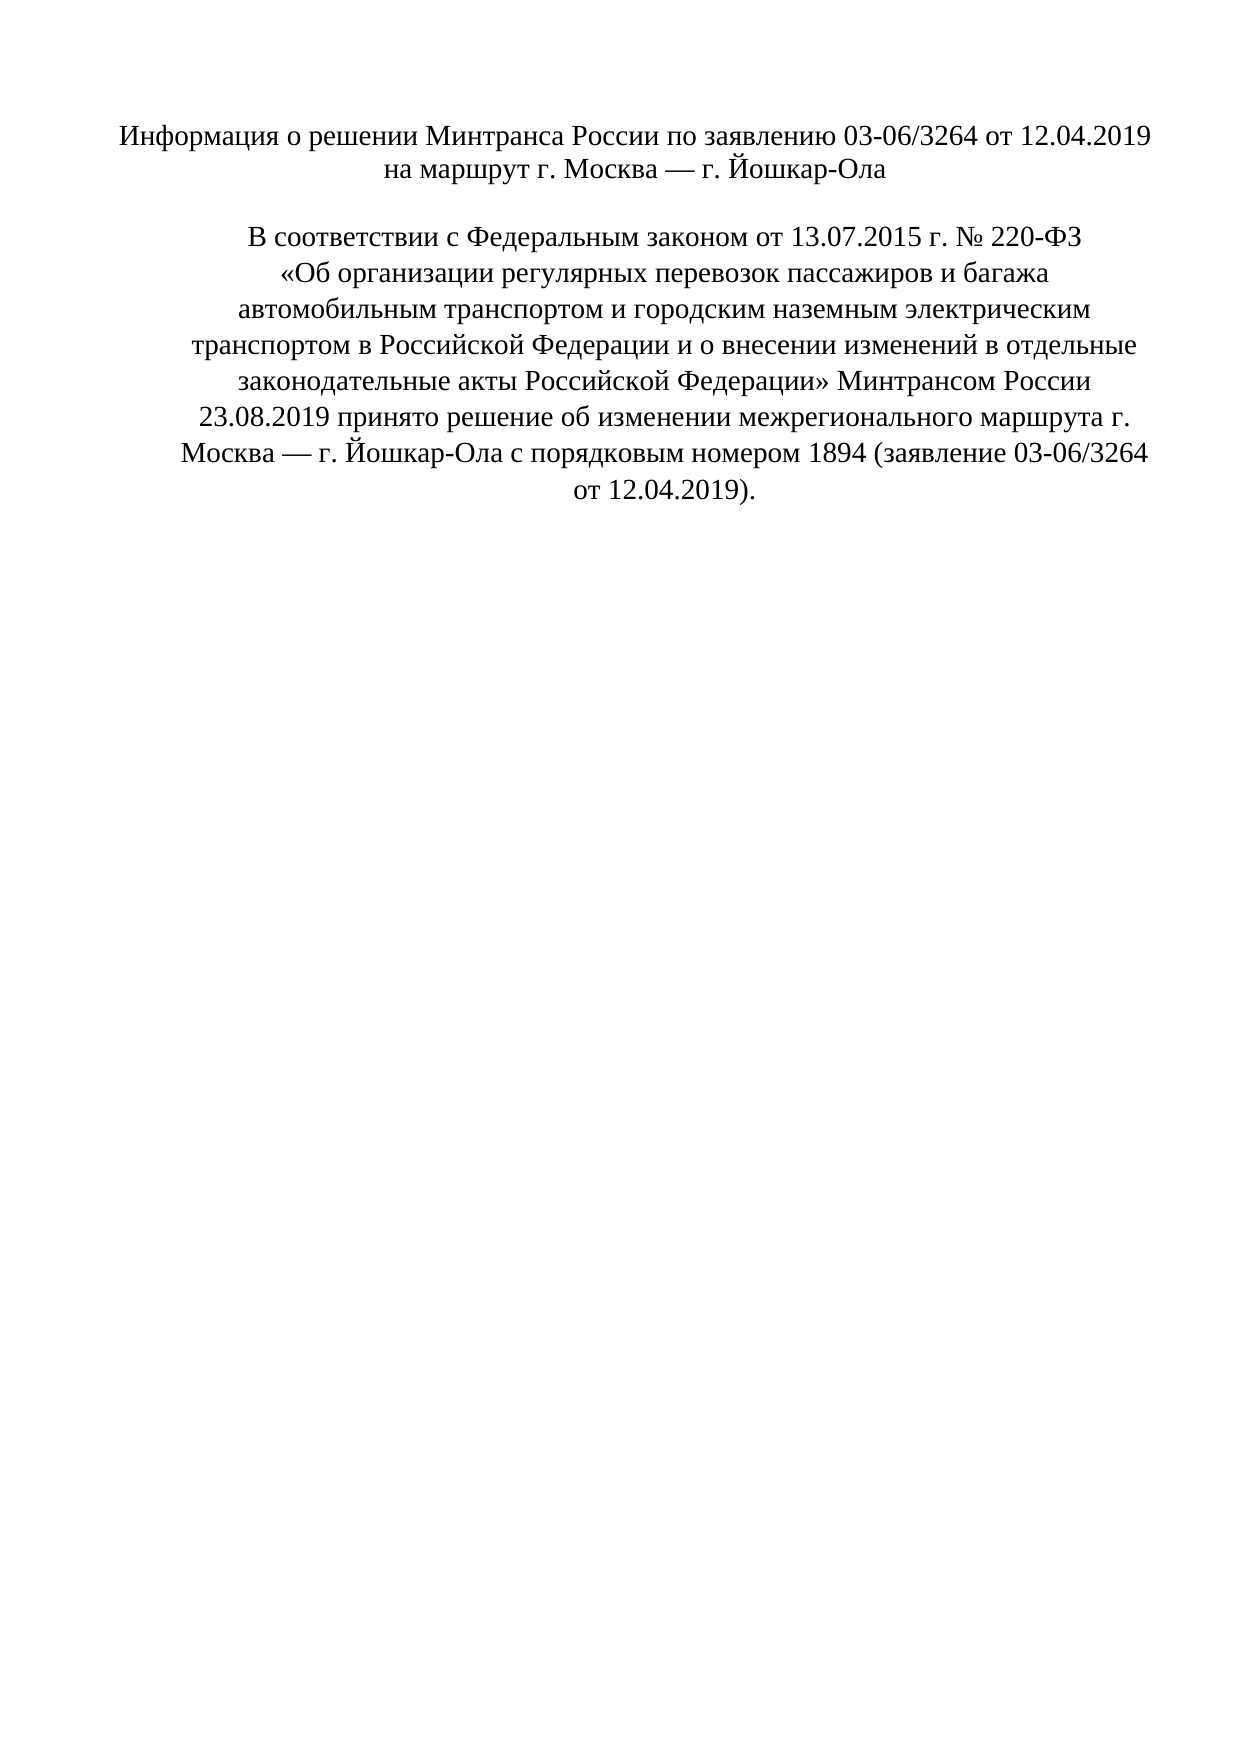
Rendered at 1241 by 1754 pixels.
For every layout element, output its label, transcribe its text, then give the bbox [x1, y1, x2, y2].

text Информация о решении Минтранса России по заявлению 03-06/3264 от 12.04.2019 на маршрут г. Москва — г. Йошкар-Ола [118, 118, 1152, 185]
text В соответствии с Федеральным законом от 13.07.2015 г. № 220-ФЗ «Об организации регулярных перевозок пассажиров и багажа автомобильным транспортом и городским наземным электрическим транспортом в Российской Федерации и о внесении изменений в отдельные законодательные акты Российской Федерации» Минтрансом России 23.08.2019 принято решение об изменении межрегионального маршрута г. Москва — г. Йошкар-Ола с порядковым номером 1894 (заявление 03-06/3264 от 12.04.2019). [177, 219, 1152, 505]
